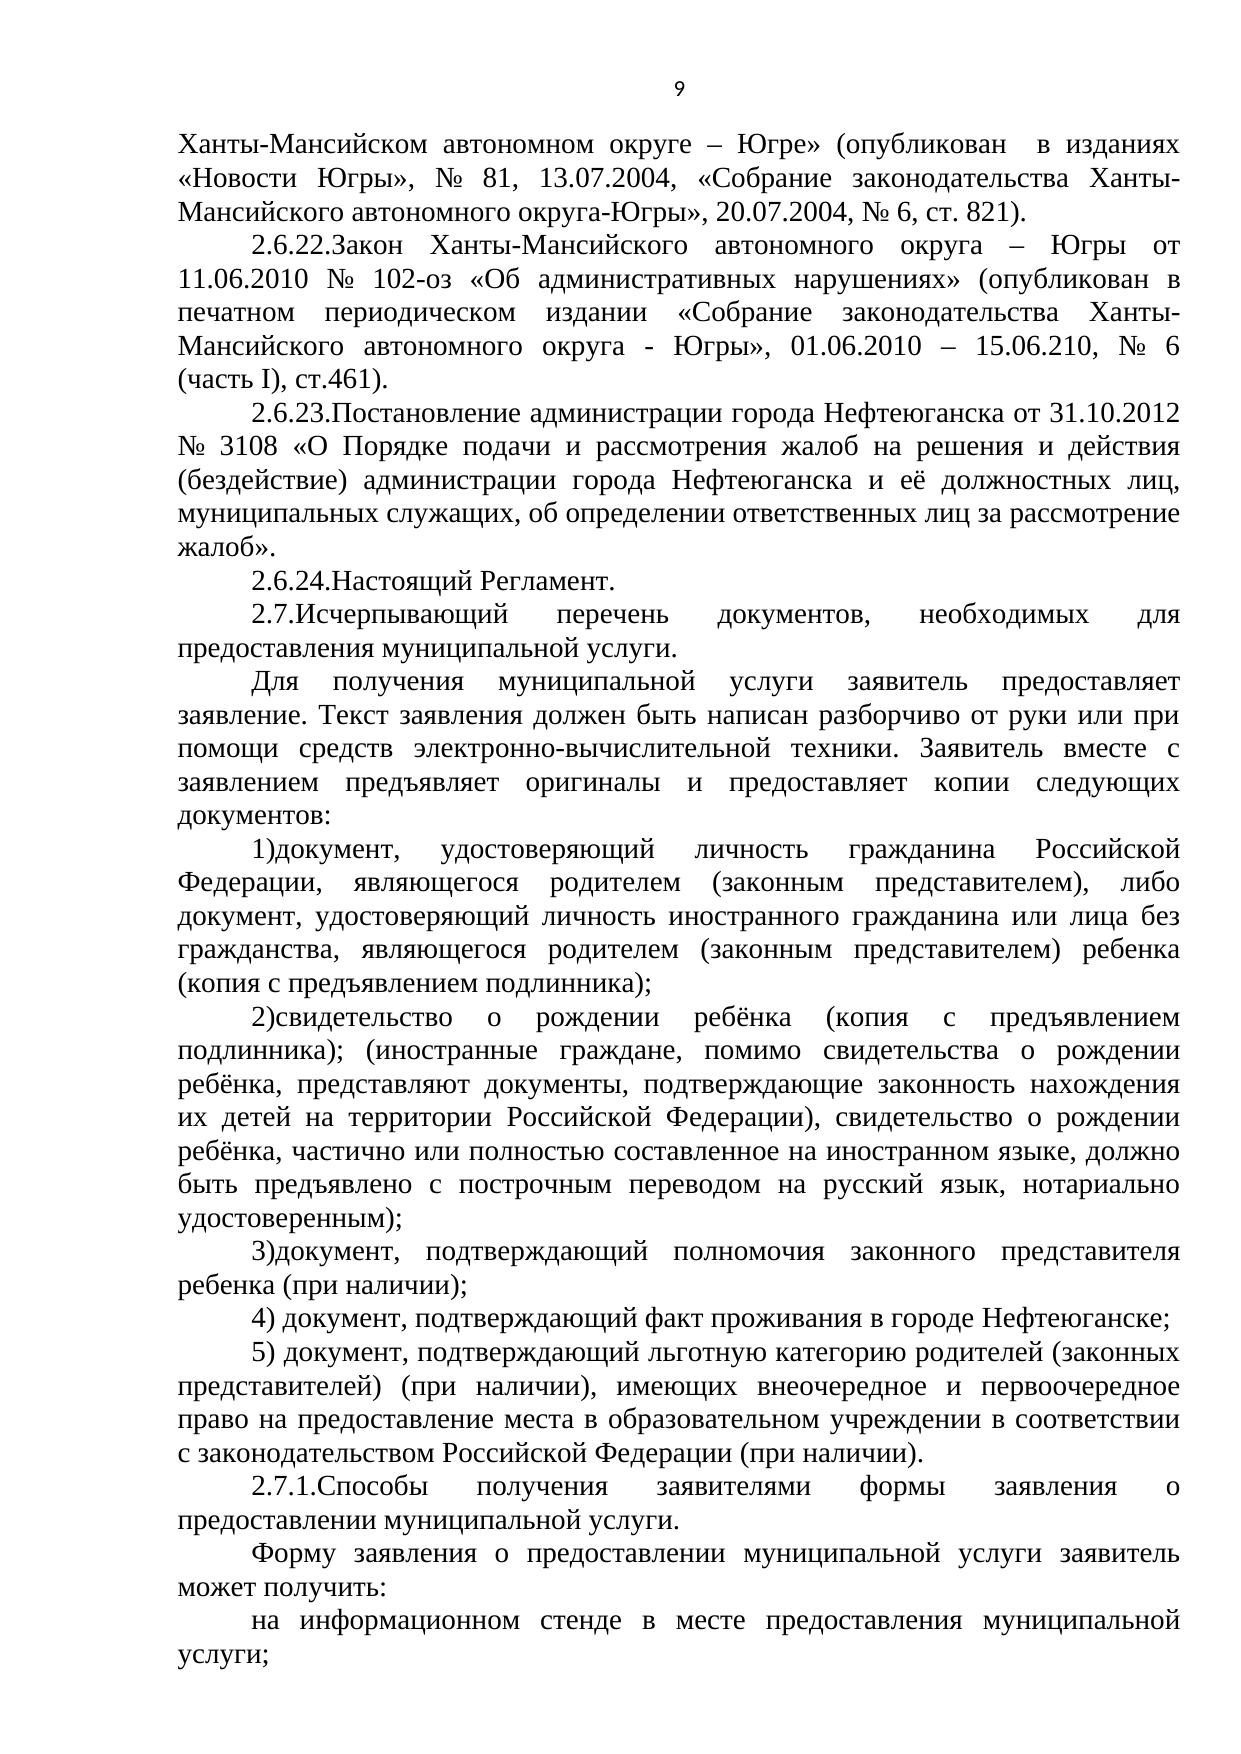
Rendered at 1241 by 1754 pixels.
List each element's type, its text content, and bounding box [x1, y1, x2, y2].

text на информационном стенде в месте предоставления муниципальной услуги; [177, 1602, 1181, 1669]
text 2.7.1.Способы получения заявителями формы заявления о предоставлении муниципальной услуги. [177, 1468, 1181, 1535]
text 2)свидетельство о рождении ребёнка (копия с предъявлением подлинника); (иностранные граждане, помимо свидетельства о рождении ребёнка, представляют документы, подтверждающие законность нахождения их детей на территории Российской Федерации), свидетельство о рождении ребёнка, частично или полностью составленное на иностранном языке, должно быть предъявлено с построчным переводом на русский язык, нотариально удостоверенным); [177, 999, 1181, 1233]
text Для получения муниципальной услуги заявитель предоставляет заявление. Текст заявления должен быть написан разборчиво от руки или при помощи средств электронно-вычислительной техники. Заявитель вместе с заявлением предъявляет оригиналы и предоставляет копии следующих документов: [177, 663, 1181, 831]
text 2.6.22.Закон Ханты-Мансийского автономного округа – Югры от 11.06.2010 № 102-оз «Об административных нарушениях» (опубликован в печатном периодическом издании «Собрание законодательства Ханты-Мансийского автономного округа - Югры», 01.06.2010 – 15.06.210, № 6 (часть I), ст.461). [177, 227, 1181, 395]
text 2.6.24.Настоящий Регламент. [177, 563, 1181, 596]
text 3)документ, подтверждающий полномочия законного представителя ребенка (при наличии); [177, 1233, 1181, 1301]
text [177, 127, 1181, 227]
text Форму заявления о предоставлении муниципальной услуги заявитель может получить: [177, 1535, 1181, 1602]
text 1)документ, удостоверяющий личность гражданина Российской Федерации, являющегося родителем (законным представителем), либо документ, удостоверяющий личность иностранного гражданина или лица без гражданства, являющегося родителем (законным представителем) ребенка (копия с предъявлением подлинника); [177, 831, 1181, 999]
text 4) документ, подтверждающий факт проживания в городе Нефтеюганске; [177, 1301, 1181, 1334]
text 2.7.Исчерпывающий перечень документов, необходимых для предоставления муниципальной услуги. [177, 596, 1181, 663]
text 2.6.23.Постановление администрации города Нефтеюганска от 31.10.2012 № 3108 «О Порядке подачи и рассмотрения жалоб на решения и действия (бездействие) администрации города Нефтеюганска и её должностных лиц, муниципальных служащих, об определении ответственных лиц за рассмотрение жалоб». [177, 395, 1181, 563]
text 5) документ, подтверждающий льготную категорию родителей (законных представителей) (при наличии), имеющих внеочередное и первоочередное право на предоставление места в образовательном учреждении в соответствии с законодательством Российской Федерации (при наличии). [177, 1334, 1181, 1468]
